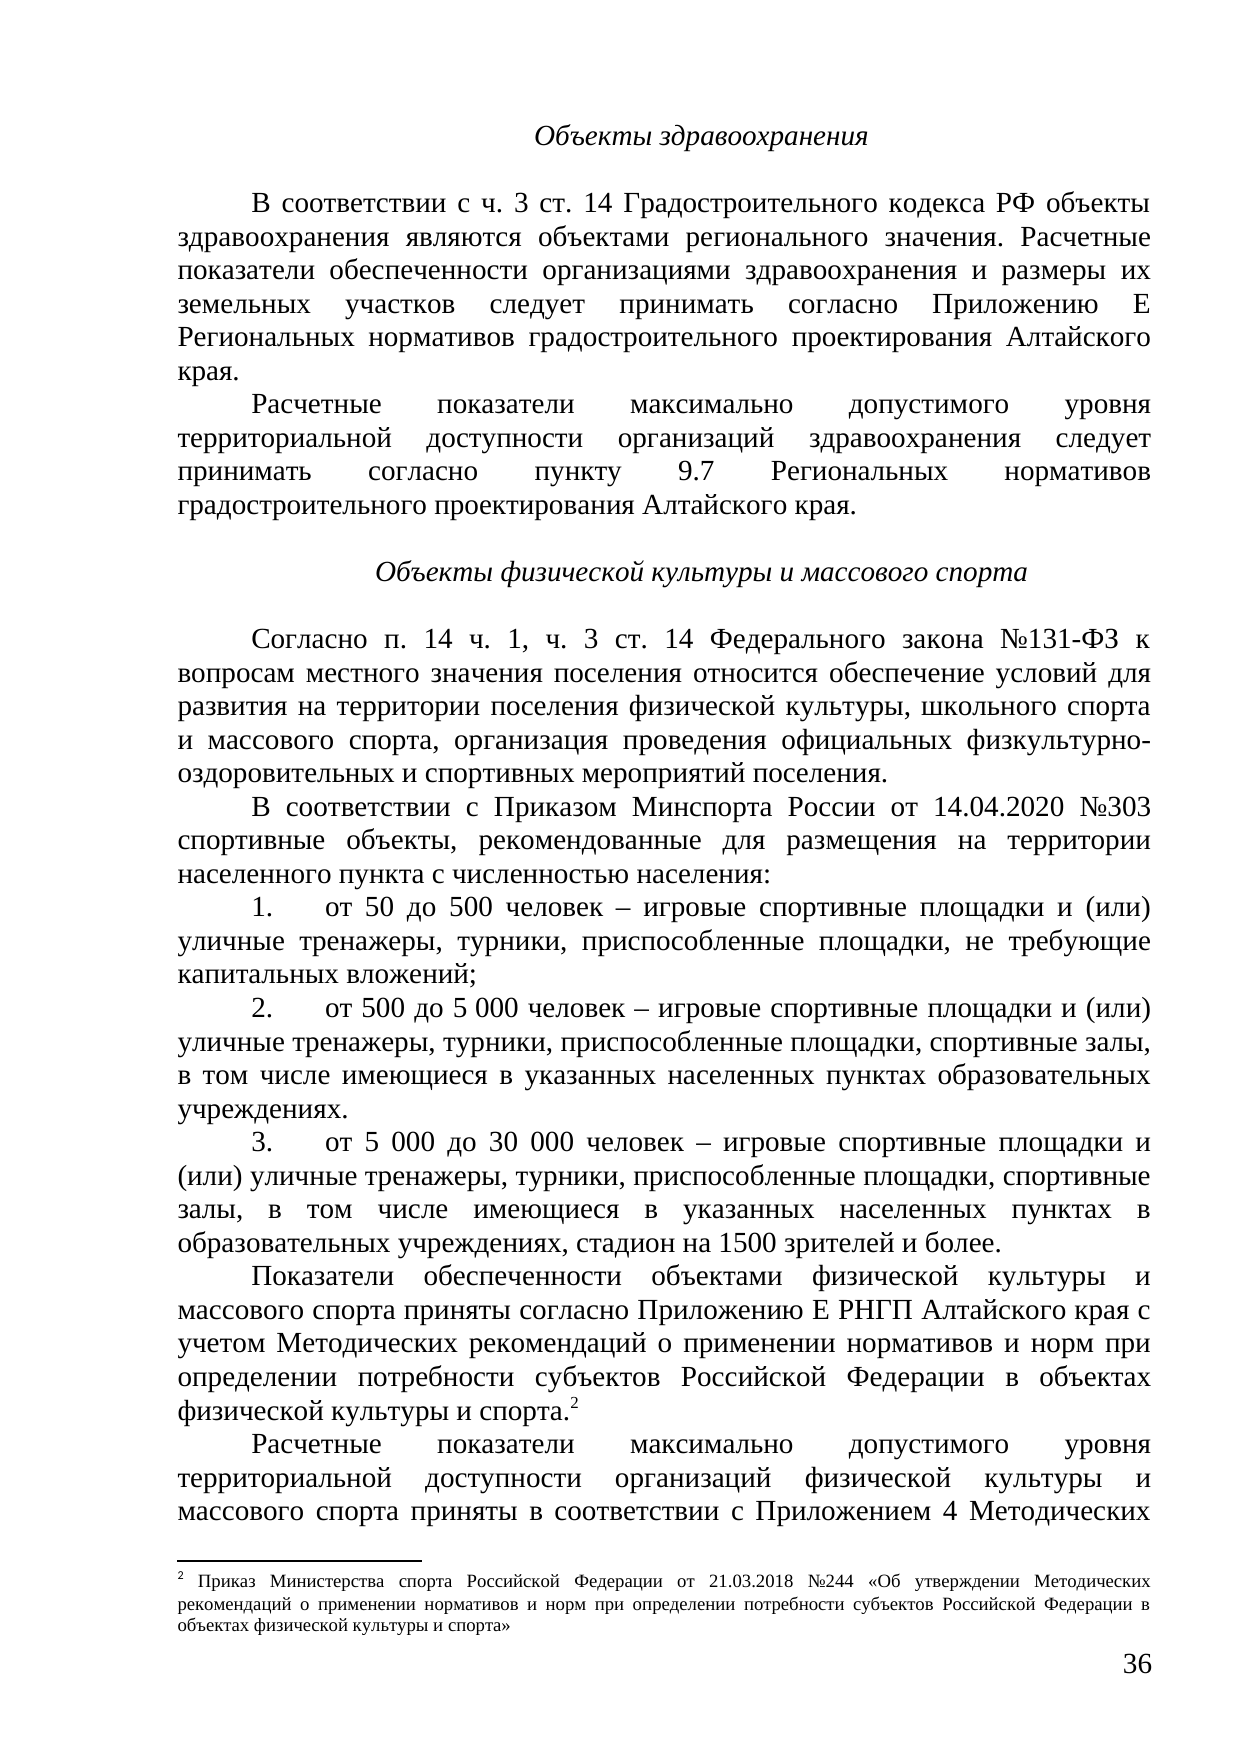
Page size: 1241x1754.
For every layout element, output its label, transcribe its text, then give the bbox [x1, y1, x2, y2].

text В соответствии с Приказом Минспорта России от 14.04.2020 №303 спортивные объекты, рекомендованные для размещения на территории населенного пункта с численностью населения: [177, 789, 1152, 889]
text Показатели обеспеченности объектами физической культуры и массового спорта приняты согласно Приложению Е РНГП Алтайского края с учетом Методических рекомендаций о применении нормативов и норм при определении потребности субъектов Российской Федерации в объектах физической культуры и спорта. [177, 1258, 1152, 1426]
list от 5 000 до 30 000 человек – игровые спортивные площадки и (или) уличные тренажеры, турники, приспособленные площадки, спортивные залы, в том числе имеющиеся в указанных населенных пунктах в образовательных учреждениях, стадион на 1500 зрителей и более. [177, 1124, 1152, 1258]
text Согласно п. 14 ч. 1, ч. 3 ст. 14 Федерального закона №131-ФЗ к вопросам местного значения поселения относится обеспечение условий для развития на территории поселения физической культуры, школьного спорта и массового спорта, организация проведения официальных физкультурно-оздоровительных и спортивных мероприятий поселения. [177, 621, 1152, 789]
text Объекты здравоохранения [177, 118, 1152, 152]
text Расчетные показатели максимально допустимого уровня территориальной доступности организаций здравоохранения следует принимать согласно пункту 9.7 Региональных нормативов градостроительного проектирования Алтайского края. [177, 386, 1152, 521]
list от 500 до 5 000 человек – игровые спортивные площадки и (или) уличные тренажеры, турники, приспособленные площадки, спортивные залы, в том числе имеющиеся в указанных населенных пунктах образовательных учреждениях. [177, 990, 1152, 1124]
list от 50 до 500 человек – игровые спортивные площадки и (или) уличные тренажеры, турники, приспособленные площадки, не требующие капитальных вложений; [177, 889, 1152, 990]
text Объекты физической культуры и массового спорта [177, 554, 1152, 588]
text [177, 1426, 1152, 1527]
text В соответствии с ч. 3 ст. 14 Градостроительного кодекса РФ объекты здравоохранения являются объектами регионального значения. Расчетные показатели обеспеченности организациями здравоохранения и размеры их земельных участков следует принимать согласно Приложению Е Региональных нормативов градостроительного проектирования Алтайского края. [177, 185, 1152, 386]
